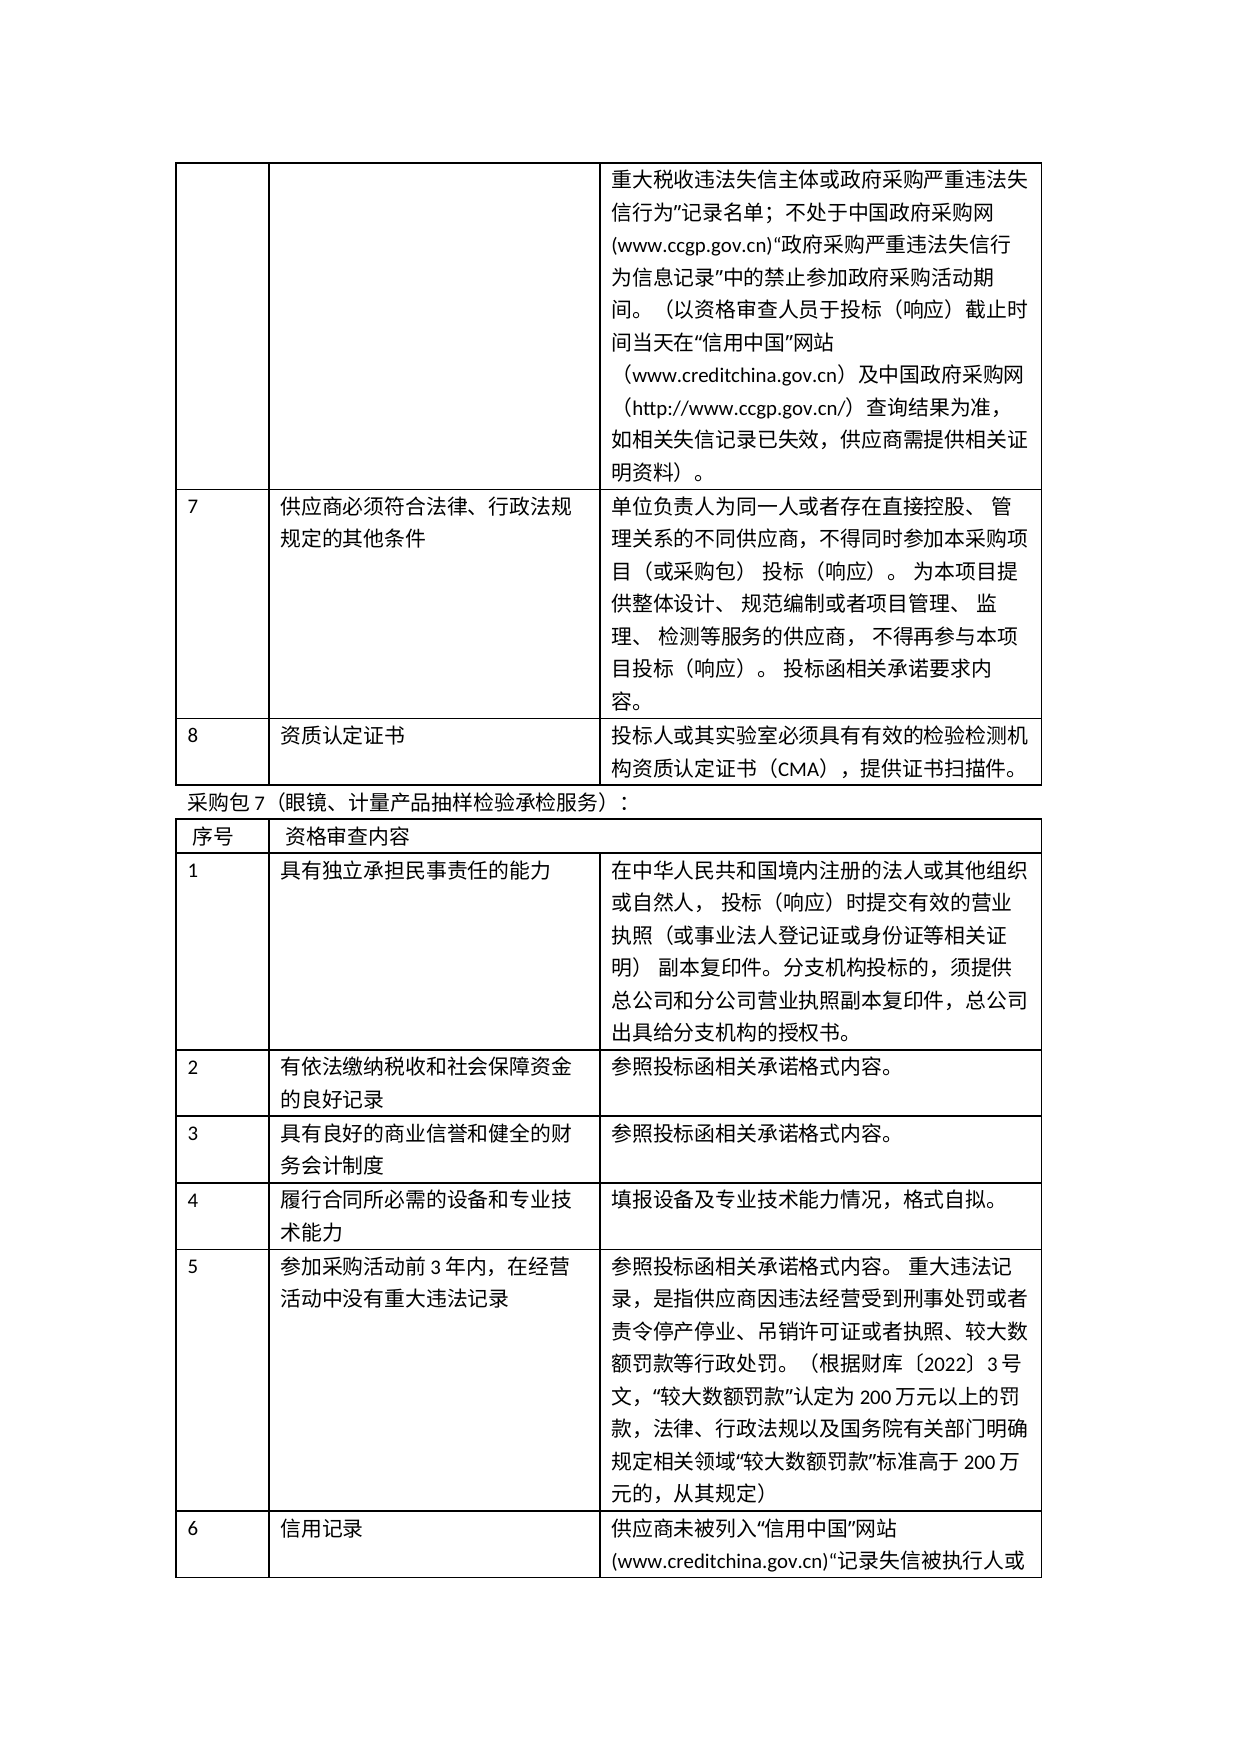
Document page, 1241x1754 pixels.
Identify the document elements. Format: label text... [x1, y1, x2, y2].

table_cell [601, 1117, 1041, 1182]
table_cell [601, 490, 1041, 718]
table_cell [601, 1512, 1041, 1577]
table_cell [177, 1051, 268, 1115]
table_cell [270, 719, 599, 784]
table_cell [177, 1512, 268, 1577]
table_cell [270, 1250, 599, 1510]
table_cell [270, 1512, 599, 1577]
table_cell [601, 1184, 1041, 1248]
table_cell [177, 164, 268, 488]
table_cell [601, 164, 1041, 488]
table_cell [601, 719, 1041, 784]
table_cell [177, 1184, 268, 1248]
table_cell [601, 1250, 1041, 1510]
text 采购包7（眼镜、计量产品抽样检验承检服务）： [187, 786, 1053, 818]
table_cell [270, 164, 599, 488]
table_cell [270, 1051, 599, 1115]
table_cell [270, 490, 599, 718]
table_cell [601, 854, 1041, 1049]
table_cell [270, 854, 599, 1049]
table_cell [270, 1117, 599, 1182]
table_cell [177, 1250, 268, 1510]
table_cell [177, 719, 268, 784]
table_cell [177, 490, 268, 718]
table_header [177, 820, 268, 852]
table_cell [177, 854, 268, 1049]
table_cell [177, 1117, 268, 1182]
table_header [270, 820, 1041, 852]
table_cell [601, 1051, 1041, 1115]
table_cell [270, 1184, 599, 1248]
